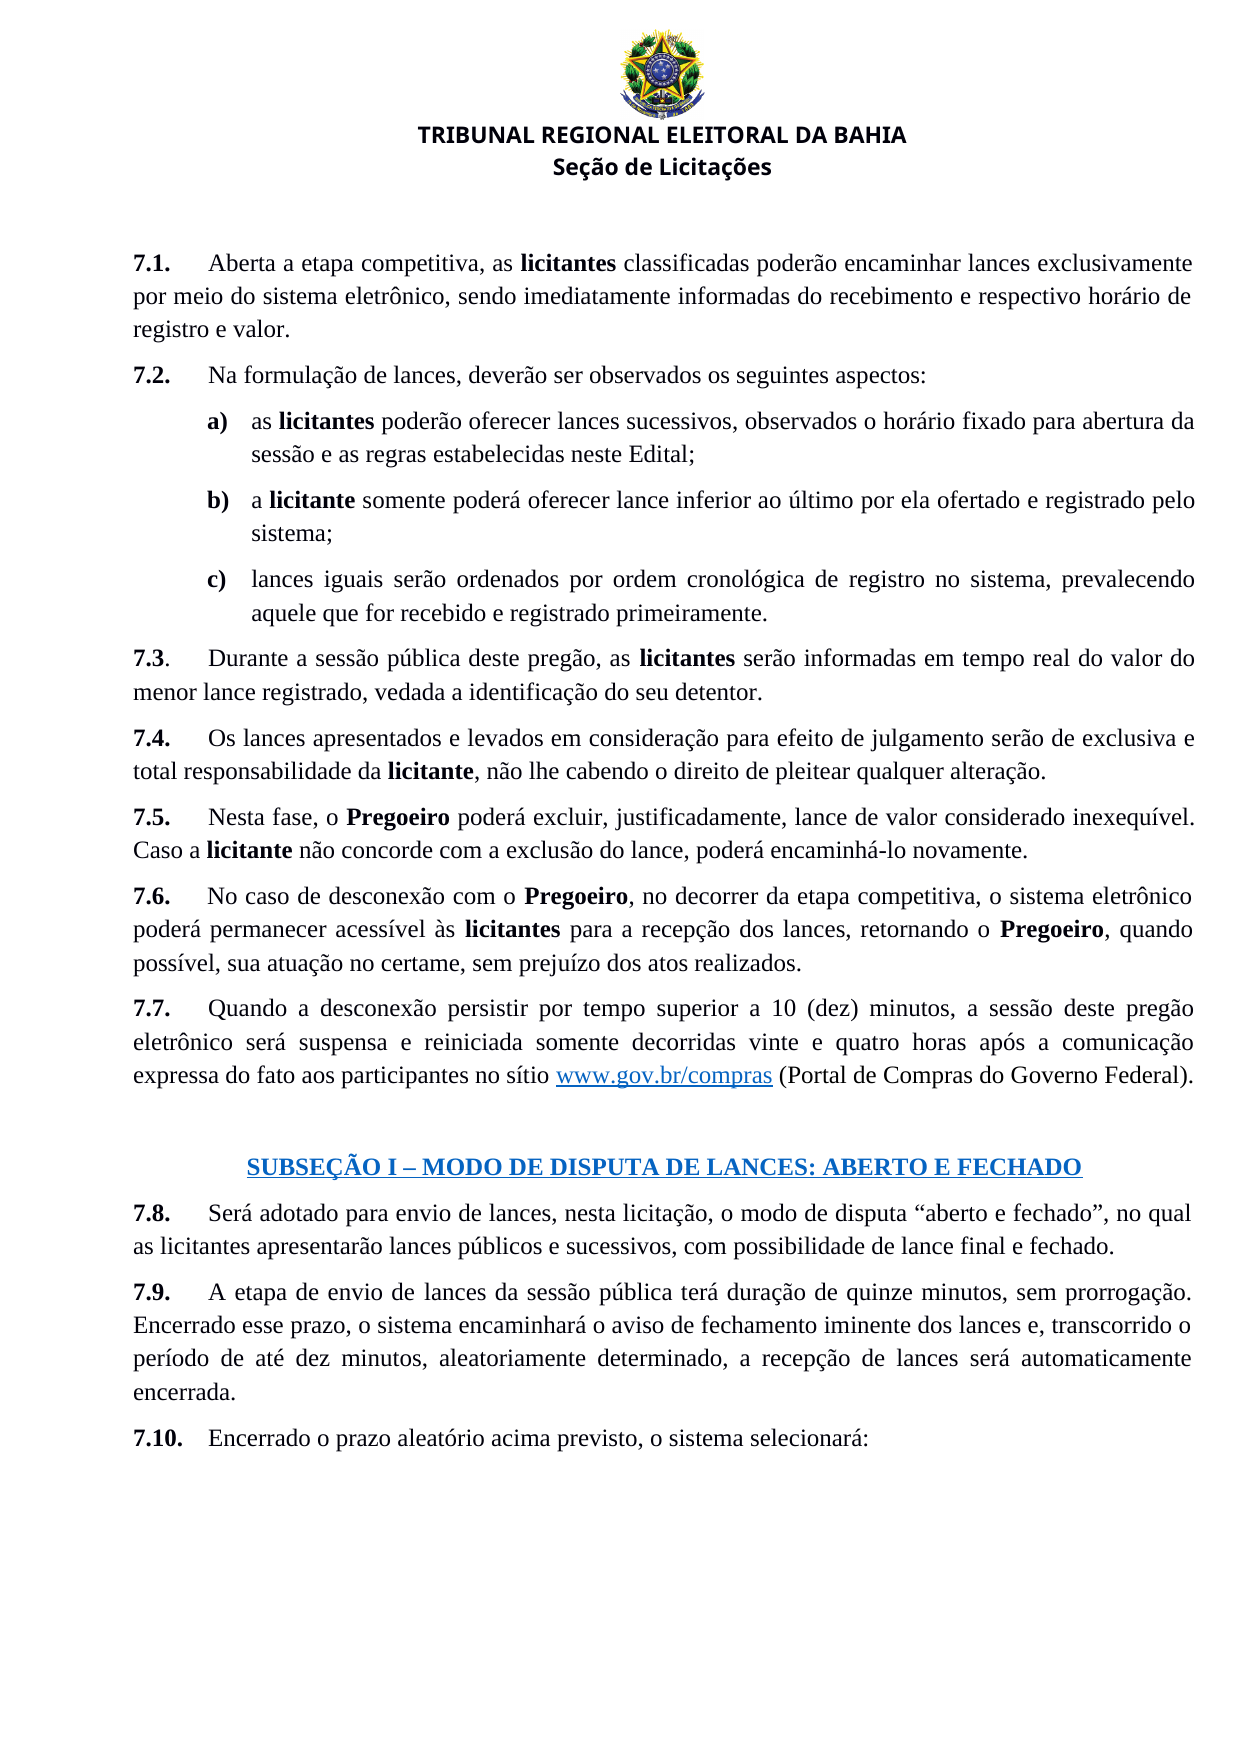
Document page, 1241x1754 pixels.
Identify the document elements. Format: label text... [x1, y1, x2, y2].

text 7.4. Os lances apresentados e levados em consideração para efeito de julgamento serão de exclusiva e total responsabilidade da licitante, não lhe cabendo o direito de pleitear qualquer alteração. [133, 719, 1196, 786]
text 7.2. Na formulação de lances, deverão ser observados os seguintes aspectos: [133, 357, 1193, 390]
list lances iguais serão ordenados por ordem cronológica de registro no sistema, prevalecendo aquele que for recebido e registrado primeiramente. [207, 561, 1196, 628]
list a licitante somente poderá oferecer lance inferior ao último por ela ofertado e registrado pelo sistema; [207, 482, 1196, 548]
text 7.3. Durante a sessão pública deste pregão, as licitantes serão informadas em tempo real do valor do menor lance registrado, vedada a identificação do seu detentor. [133, 640, 1196, 707]
text SUBSEÇÃO I – MODO DE DISPUTA DE LANCES: ABERTO E FECHADO [133, 1148, 1196, 1182]
text 7.8. Será adotado para envio de lances, nesta licitação, o modo de disputa “aberto e fechado”, no qual as licitantes apresentarão lances públicos e sucessivos, com possibilidade de lance final e fechado. [133, 1194, 1193, 1261]
text 7.7. Quando a desconexão persistir por tempo superior a 10 (dez) minutos, a sessão deste pregão eletrônico será suspensa e reiniciada somente decorridas vinte e quatro horas após a comunicação expressa do fato aos participantes no sítio www.gov.br/compras (Portal de Compras do Governo Federal). [133, 990, 1196, 1090]
text 7.5. Nesta fase, o Pregoeiro poderá excluir, justificadamente, lance de valor considerado inexequível. Caso a licitante não concorde com a exclusão do lance, poderá encaminhá-lo novamente. [133, 798, 1196, 865]
text 7.1. Aberta a etapa competitiva, as licitantes classificadas poderão encaminhar lances exclusivamente por meio do sistema eletrônico, sendo imediatamente informadas do recebimento e respectivo horário de registro e valor. [133, 244, 1193, 344]
text 7.9. A etapa de envio de lances da sessão pública terá duração de quinze minutos, sem prorrogação. Encerrado esse prazo, o sistema encaminhará o aviso de fechamento iminente dos lances e, transcorrido o período de até dez minutos, aleatoriamente determinado, a recepção de lances será automaticamente encerrada. [133, 1273, 1193, 1407]
text 7.6. No caso de desconexão com o Pregoeiro, no decorrer da etapa competitiva, o sistema eletrônico poderá permanecer acessível às licitantes para a recepção dos lances, retornando o Pregoeiro, quando possível, sua atuação no certame, sem prejuízo dos atos realizados. [133, 878, 1193, 978]
text 7.10. Encerrado o prazo aleatório acima previsto, o sistema selecionará: [133, 1419, 1193, 1453]
list as licitantes poderão oferecer lances sucessivos, observados o horário fixado para abertura da sessão e as regras estabelecidas neste Edital; [207, 403, 1196, 469]
